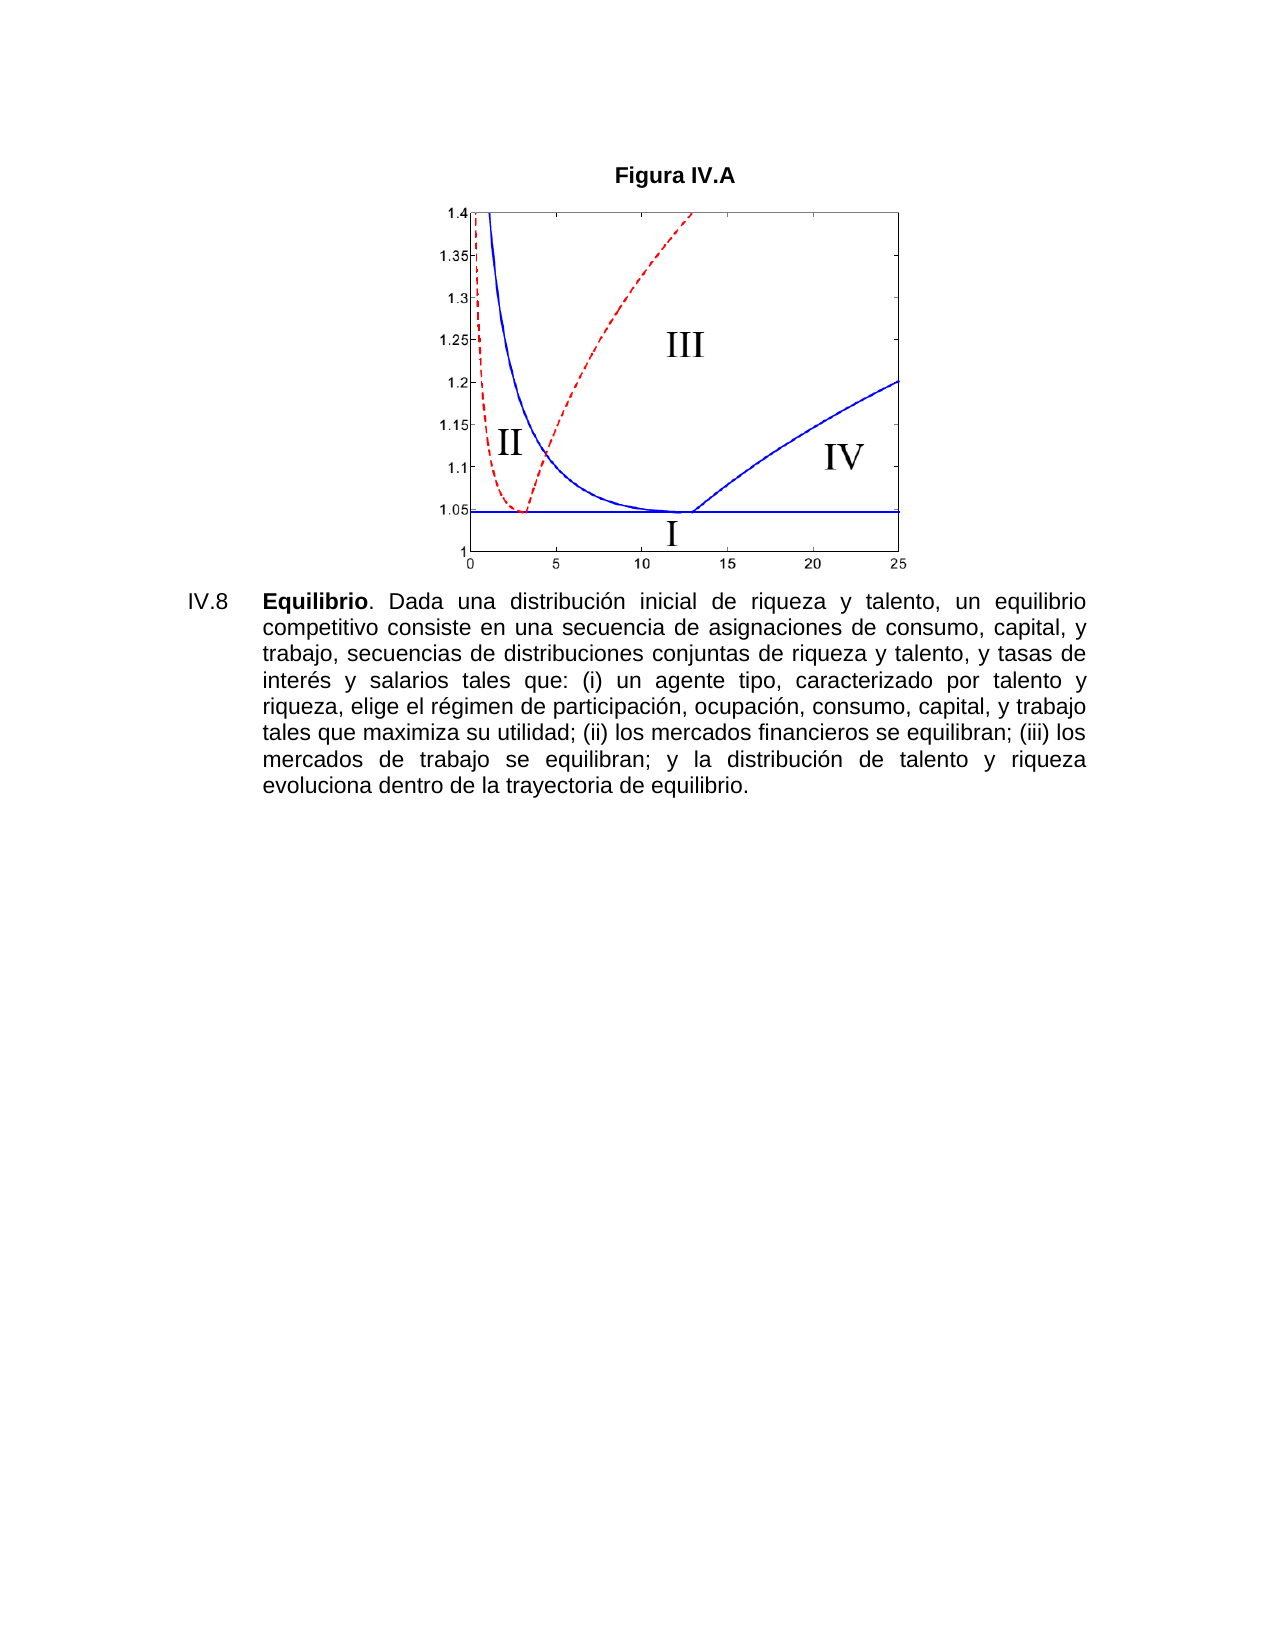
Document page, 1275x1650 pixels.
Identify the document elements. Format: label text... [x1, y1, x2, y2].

list Figura IV.A [262, 162, 1087, 189]
picture [436, 203, 914, 573]
text Equilibrio. Dada una distribución inicial de riqueza y talento, un equilibrio competitivo consiste en una secuencia de asignaciones de consumo, capital, y trabajo, secuencias de distribuciones conjuntas de riqueza y talento, y tasas de interés y salarios tales que: (i) un agente tipo, caracterizado por talento y riqueza, elige el régimen de participación, ocupación, consumo, capital, y trabajo tales que maximiza su utilidad; (ii) los mercados financieros se equilibran; (iii) los mercados de trabajo se equilibran; y la distribución de talento y riqueza evoluciona dentro de la trayectoria de equilibrio. [187, 588, 1087, 798]
